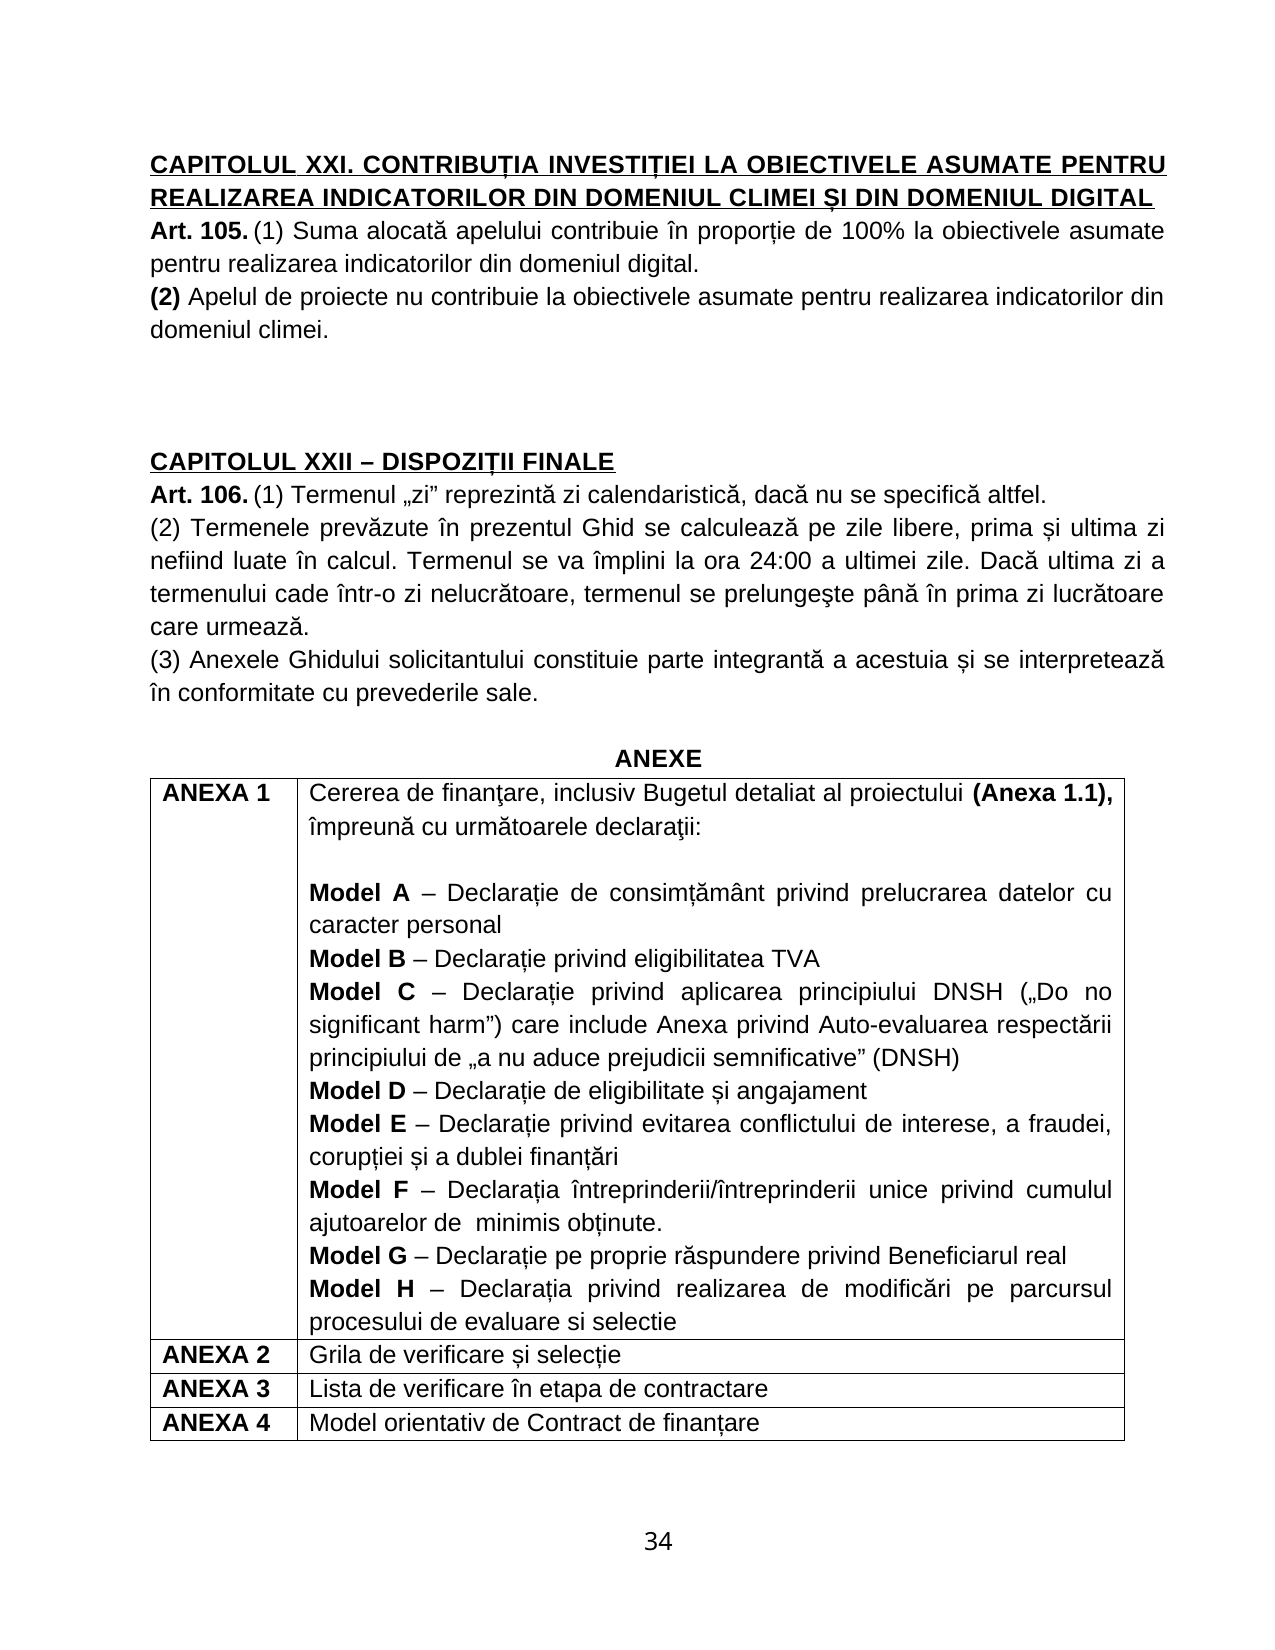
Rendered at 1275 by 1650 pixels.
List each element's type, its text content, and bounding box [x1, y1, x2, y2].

table_cell Grila de verificare și selecție [298, 1340, 1124, 1373]
list (2) Apelul de proiecte nu contribuie la obiectivele asumate pentru realizarea indicatorilor din domeniul climei. [150, 282, 1167, 344]
table_header Cererea de finanţare, inclusiv Bugetul detaliat al proiectului (Anexa 1.1), împreună cu următoarele declaraţii: Model A – Declarație de consimțământ privind prelucrarea datelor cu caracter personal Model B – Declarație privind eligibilitatea TVA Model C – Declarație privind aplicarea principiului DNSH („Do no significant harm”) care include Anexa privind Auto-evaluarea respectării principiului de „a nu aduce prejudicii semnificative” (DNSH) Model D – Declarație de eligibilitate și angajament Model E – Declarație privind evitarea conflictului de interese, a fraudei, corupției și a dublei finanțări Model F – Declarația întreprinderii/întreprinderii unice privind cumulul ajutoarelor de minimis obținute. Model G – Declarație pe proprie răspundere privind Beneficiarul real Model H – Declarația privind realizarea de modificări pe parcursul procesului de evaluare si selectie [298, 779, 1124, 1339]
subtitle ANEXE [150, 744, 1167, 773]
table_cell Lista de verificare în etapa de contractare [298, 1374, 1124, 1407]
list (1) Suma alocată apelului contribuie în proporție de 100% la obiectivele asumate pentru realizarea indicatorilor din domeniul digital. [150, 216, 1167, 278]
subtitle CAPITOLUL XXII – DISPOZIȚII FINALE [150, 447, 1167, 476]
list (2) Termenele prevăzute în prezentul Ghid se calculează pe zile libere, prima și ultima zi nefiind luate în calcul. Termenul se va împlini la ora 24:00 a ultimei zile. Dacă ultima zi a termenului cade într-o zi nelucrătoare, termenul se prelungeşte până în prima zi lucrătoare care urmează. [150, 513, 1167, 641]
list (3) Anexele Ghidului solicitantului constituie parte integrantă a acestuia și se interpretează în conformitate cu prevederile sale. [150, 645, 1167, 707]
subtitle CAPITOLUL XXI. CONTRIBUȚIA INVESTIȚIEI LA OBIECTIVELE ASUMATE PENTRU REALIZAREA INDICATORILOR DIN DOMENIUL CLIMEI ȘI DIN DOMENIUL DIGITAL [150, 150, 1167, 175]
table_cell Model orientativ de Contract de finanțare [298, 1408, 1124, 1440]
list (1) Termenul „zi” reprezintă zi calendaristică, dacă nu se specifică altfel. [150, 480, 1167, 509]
table_cell ANEXA 4 [151, 1408, 297, 1440]
subtitle CAPITOLUL XXI. CONTRIBUȚIA INVESTIȚIEI LA OBIECTIVELE ASUMATE PENTRU REALIZAREA INDICATORILOR DIN DOMENIUL CLIMEI ȘI DIN DOMENIUL DIGITAL [150, 176, 1167, 212]
table_cell ANEXA 2 [151, 1340, 297, 1373]
table_cell ANEXA 3 [151, 1374, 297, 1407]
table_header ANEXA 1 [151, 779, 297, 1339]
